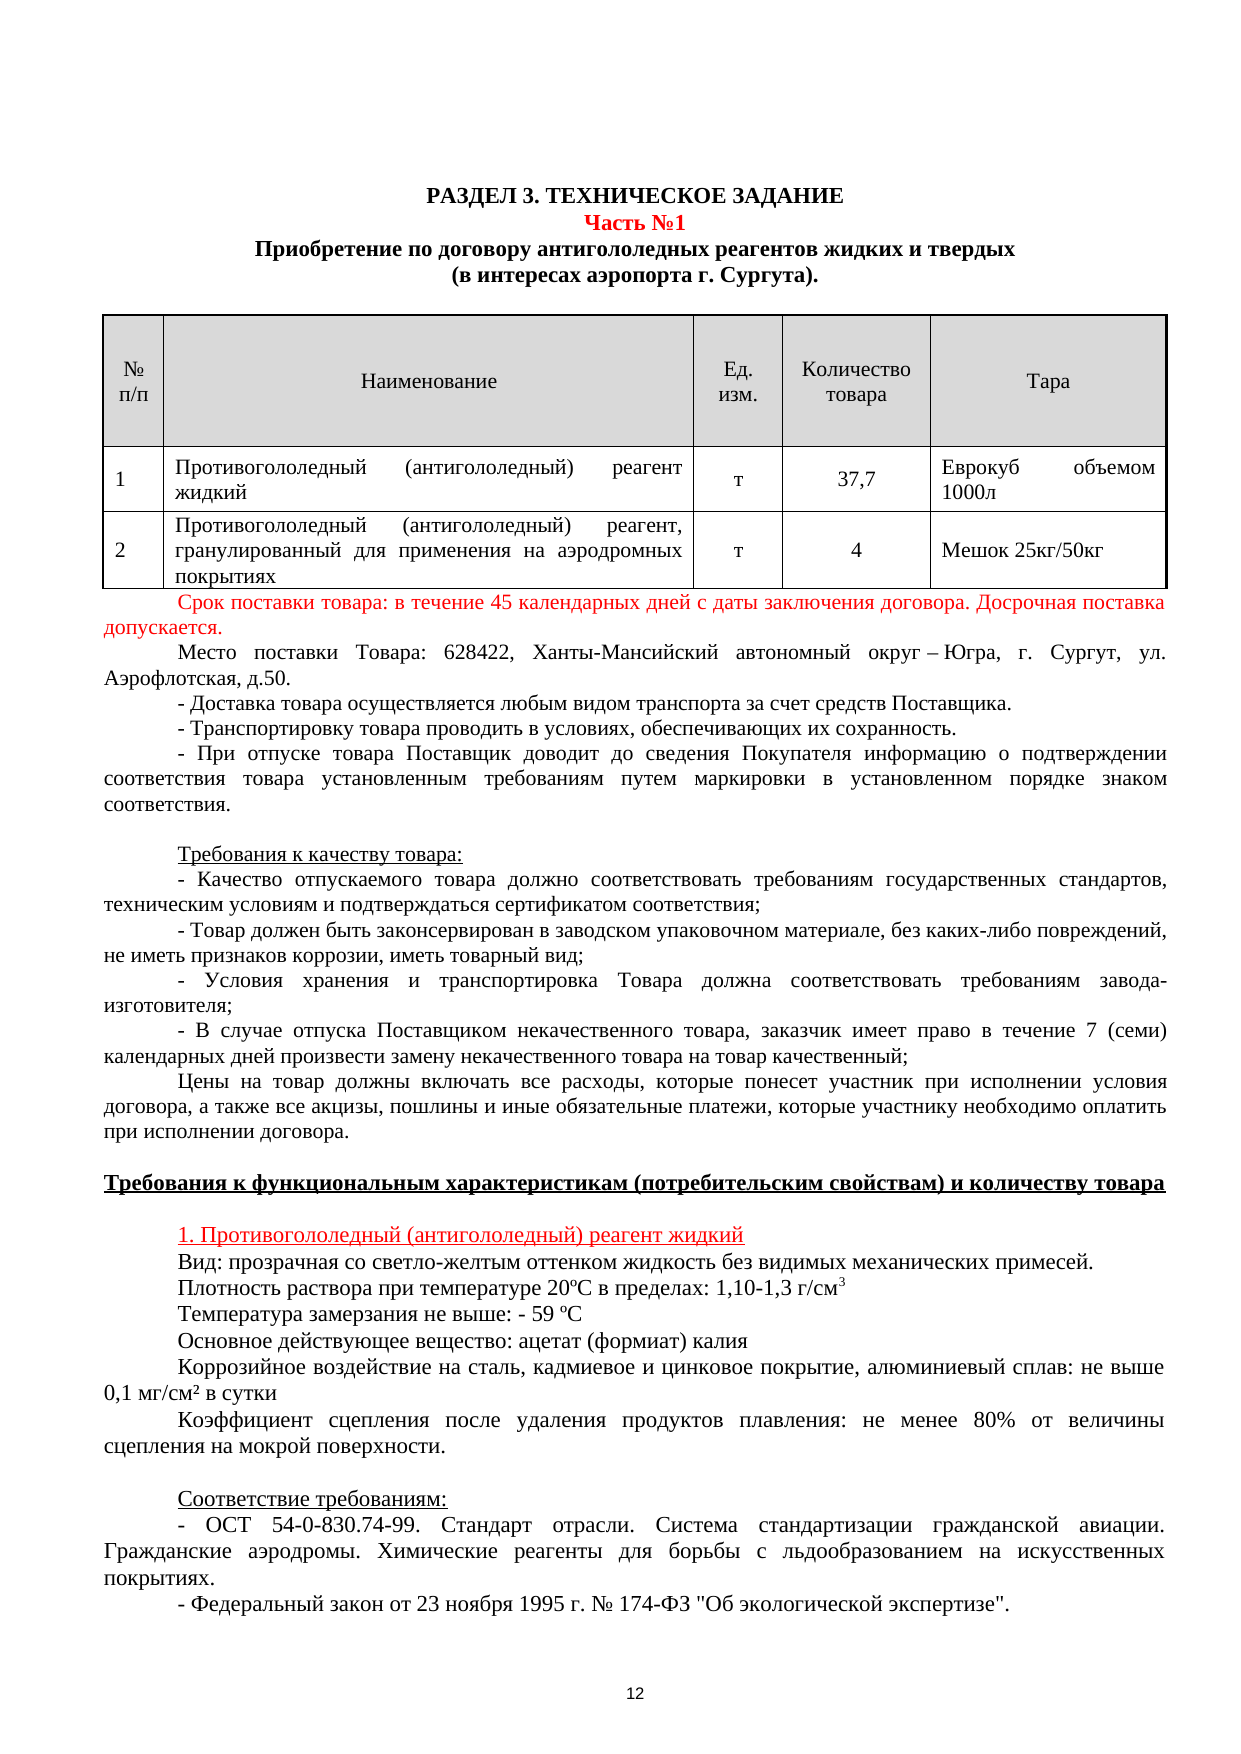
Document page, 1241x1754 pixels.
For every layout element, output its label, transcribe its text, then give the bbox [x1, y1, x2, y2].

text - Федеральный закон от 23 ноября 1995 г. № 174-ФЗ "Об экологической экспертизе". [103, 1590, 1167, 1617]
text Требования к качеству товара: [103, 841, 1168, 866]
text - При отпуске товара Поставщик доводит до сведения Покупателя информацию о подтверждении соответствия товара установленным требованиям путем маркировки в установленном порядке знаком соответствия. [103, 740, 1168, 816]
text Приобретение по договору антигололедных реагентов жидких и твердых [103, 235, 1167, 262]
text Плотность раствора при температуре 20ºС в пределах: 1,10-1,3 г/см3 [103, 1274, 1167, 1300]
text РАЗДЕЛ 3. ТЕХНИЧЕСКОЕ ЗАДАНИЕ [103, 182, 1167, 209]
table_cell 4 [783, 512, 930, 588]
text (в интересах аэропорта г. Сургута). [103, 262, 1167, 288]
text - В случае отпуска Поставщиком некачественного товара, заказчик имеет право в течение 7 (семи) календарных дней произвести замену некачественного товара на товар качественный; [103, 1017, 1168, 1068]
text Коррозийное воздействие на сталь, кадмиевое и цинковое покрытие, алюминиевый сплав: не выше 0,1 мг/см² в сутки [103, 1353, 1167, 1406]
table_cell 37,7 [783, 447, 930, 511]
text Вид: прозрачная со светло-желтым оттенком жидкость без видимых механических примесей. [103, 1248, 1167, 1274]
text Коэффициент сцепления после удаления продуктов плавления: не менее 80% от величины сцепления на мокрой поверхности. [103, 1406, 1167, 1458]
text 1. Противогололедный (антигололедный) реагент жидкий [103, 1221, 1168, 1248]
table_cell Мешок 25кг/50кг [931, 512, 1165, 588]
table_header Количество товара [783, 316, 930, 446]
table_header Тара [931, 316, 1165, 446]
table_cell Противогололедный (антигололедный) реагент, гранулированный для применения на аэродромных покрытиях [164, 512, 693, 588]
table_header Наименование [164, 316, 693, 446]
text Срок поставки товара: в течение 45 календарных дней с даты заключения договора. Досрочная поставка допускается. [103, 589, 1167, 639]
table_cell т [694, 512, 782, 588]
table_cell т [694, 447, 782, 511]
table_cell Противогололедный (антигололедный) реагент жидкий [164, 447, 693, 511]
text - Доставка товара осуществляется любым видом транспорта за счет средств Поставщика. [103, 690, 1168, 715]
table_header № п/п [104, 316, 163, 446]
text Температура замерзания не выше: - 59 ºС [103, 1300, 1167, 1327]
text Часть №1 [103, 209, 1167, 235]
text Соответствие требованиям: [103, 1485, 1167, 1511]
table_cell Еврокуб объемом 1000л [931, 447, 1165, 511]
text - Товар должен быть законсервирован в заводском упаковочном материале, без каких-либо повреждений, не иметь признаков коррозии, иметь товарный вид; [103, 917, 1168, 967]
table_header Ед. изм. [694, 316, 782, 446]
table_cell 2 [104, 512, 163, 588]
text - Условия хранения и транспортировка Товара должна соответствовать требованиям завода-изготовителя; [103, 967, 1168, 1017]
table_cell 1 [104, 447, 163, 511]
text - Транспортировку товара проводить в условиях, обеспечивающих их сохранность. [103, 715, 1168, 740]
text Цены на товар должны включать все расходы, которые понесет участник при исполнении условия договора, а также все акцизы, пошлины и иные обязательные платежи, которые участнику необходимо оплатить при исполнении договора. [103, 1068, 1168, 1143]
text - ОСТ 54-0-830.74-99. Стандарт отрасли. Система стандартизации гражданской авиации. Гражданские аэродромы. Химические реагенты для борьбы с льдообразованием на искусственных покрытиях. [103, 1511, 1167, 1590]
text Место поставки Товара: 628422, Ханты-Мансийский автономный округ – Югра, г. Сургут, ул. Аэрофлотская, д.50. [103, 639, 1167, 690]
text - Качество отпускаемого товара должно соответствовать требованиям государственных стандартов, техническим условиям и подтверждаться сертификатом соответствия; [103, 866, 1168, 917]
text Требования к функциональным характеристикам (потребительским свойствам) и количеству товара [103, 1169, 1168, 1195]
text Основное действующее вещество: ацетат (формиат) калия [103, 1327, 1167, 1353]
